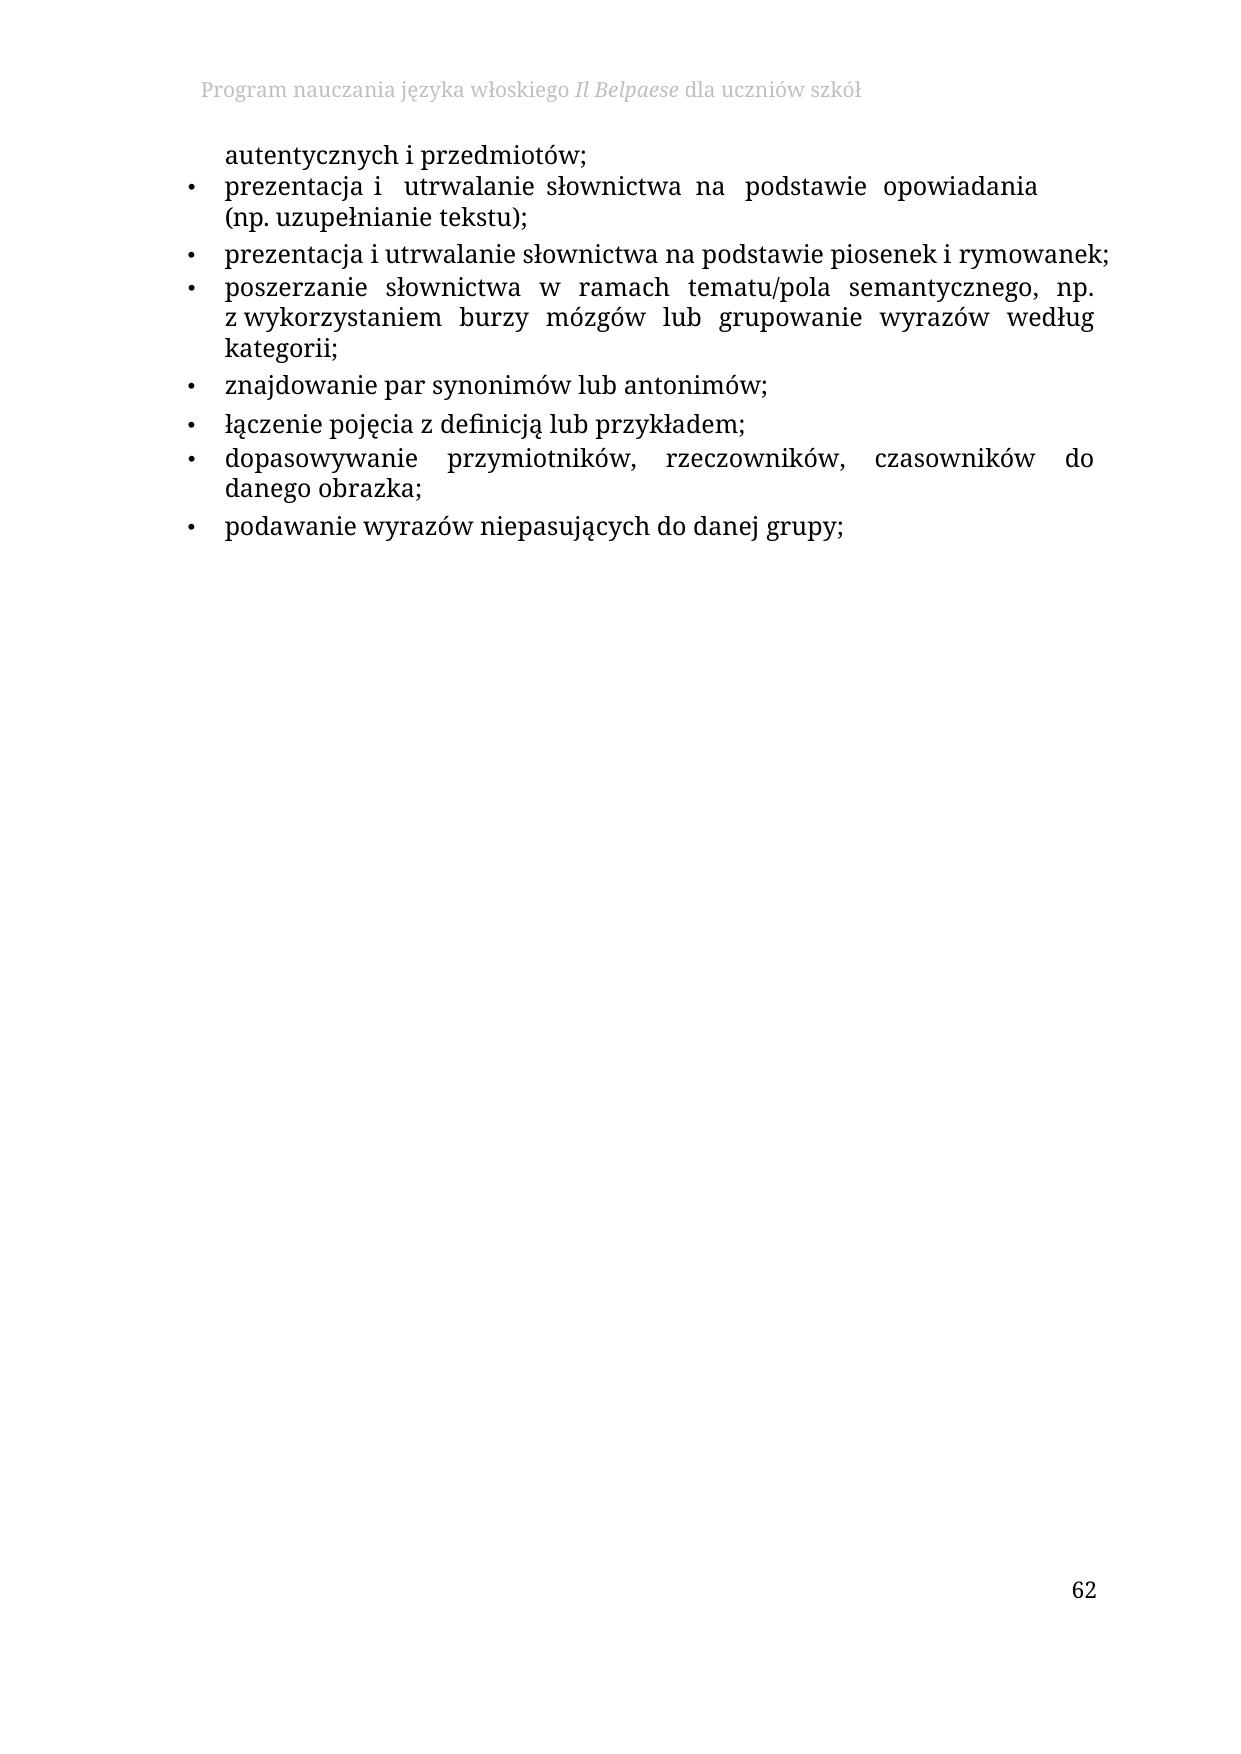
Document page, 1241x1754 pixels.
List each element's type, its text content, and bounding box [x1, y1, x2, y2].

list prezentacja i utrwalanie słownictwa na podstawie opowiadania (np. uzupełnianie tekstu); [187, 171, 1095, 233]
list podawanie wyrazów niepasujących do danej grupy; [187, 504, 1180, 544]
list poszerzanie słownictwa w ramach tematu/pola semantycznego, np. z wykorzystaniem burzy mózgów lub grupowanie wyrazów według kategorii; [187, 271, 1095, 364]
list łączenie pojęcia z definicją lub przykładem; [187, 402, 1180, 441]
list dopasowywanie przymiotników, rzeczowników, czasowników do danego obrazka; [187, 442, 1095, 504]
list prezentacja i utrwalanie słownictwa na podstawie piosenek i rymowanek; [187, 233, 1180, 271]
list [187, 139, 1095, 171]
list znajdowanie par synonimów lub antonimów; [187, 364, 1180, 402]
